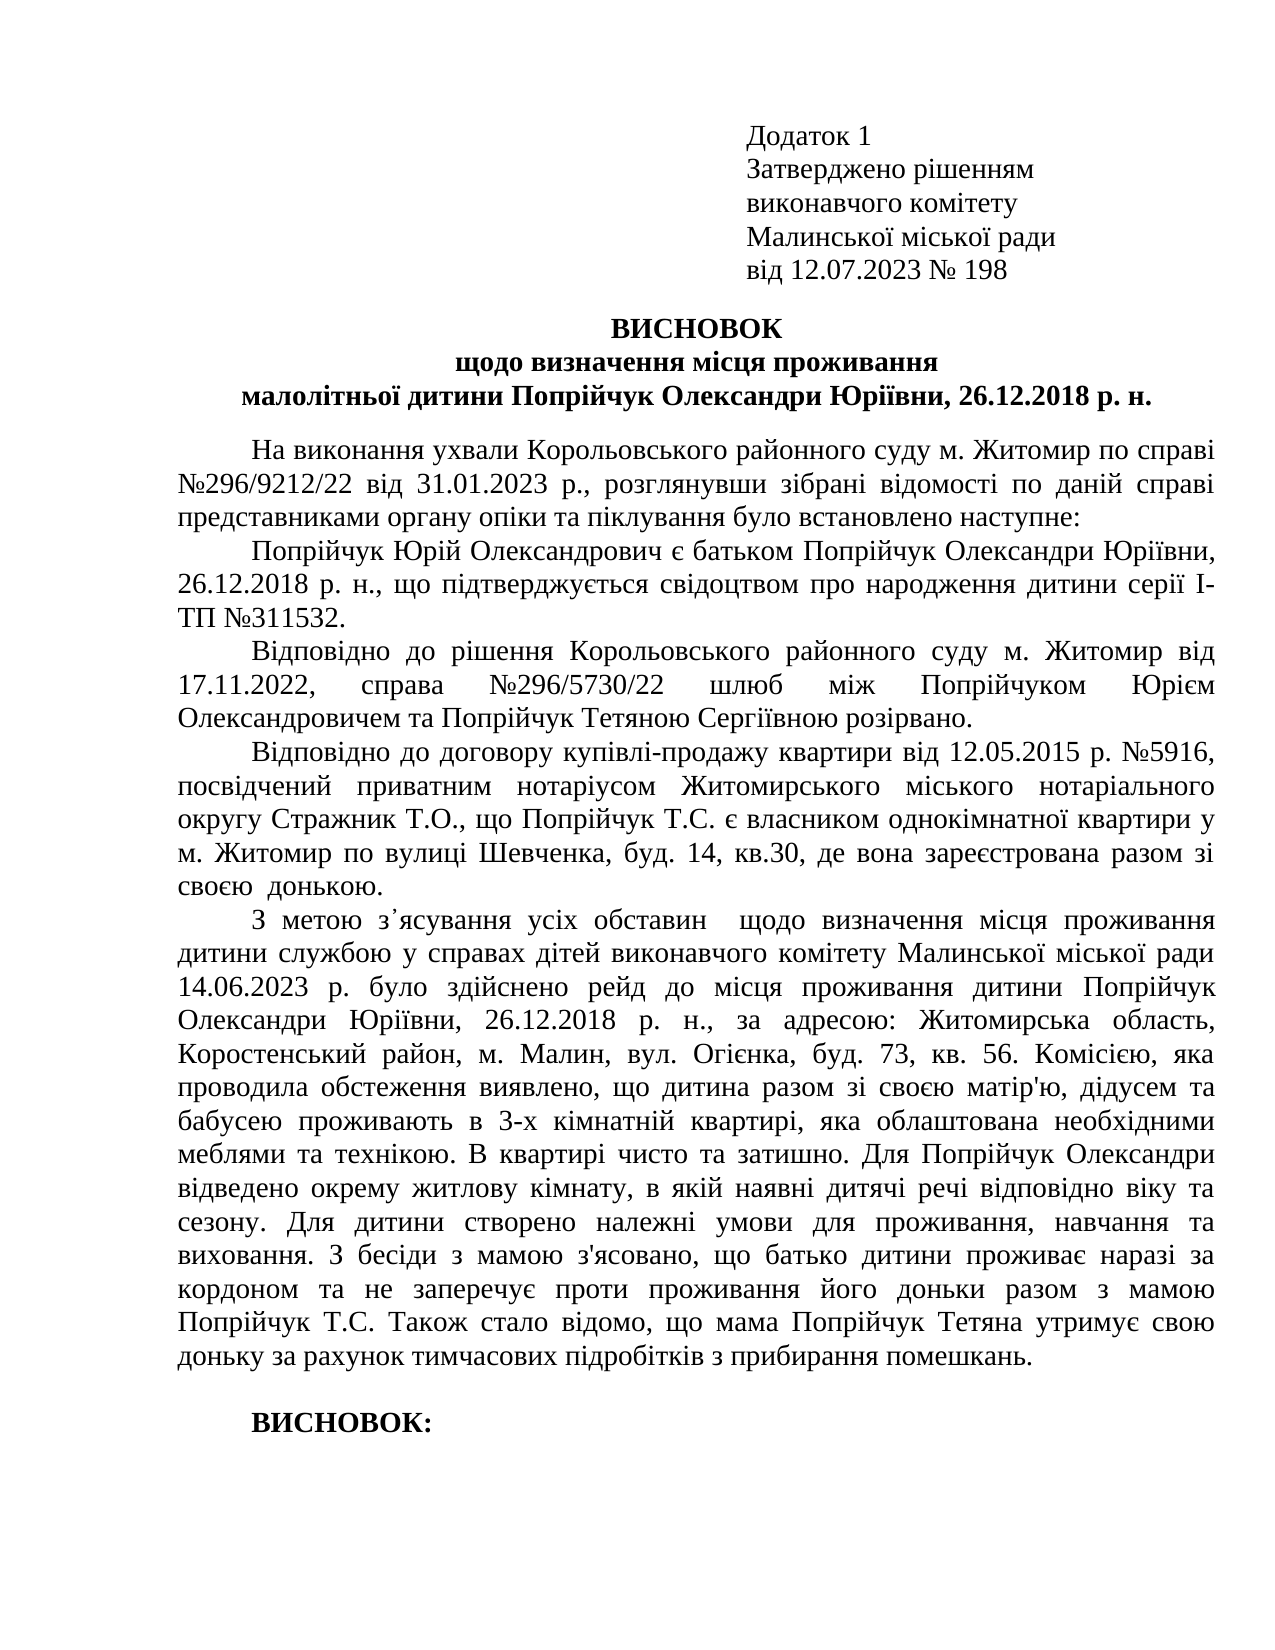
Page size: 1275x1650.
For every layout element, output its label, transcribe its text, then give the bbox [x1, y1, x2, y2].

text виконавчого комітету [177, 185, 1216, 219]
text малолітньої дитини Попрійчук Олександри Юріївни, 26.12.2018 р. н. [177, 378, 1216, 411]
text Затверджено рішенням [177, 152, 1216, 185]
text На виконання ухвали Корольовського районного суду м. Житомир по справі №296/9212/22 від 31.01.2023 р., розглянувши зібрані відомості по даній справі представниками органу опіки та піклування було встановлено наступне: [177, 432, 1216, 533]
text ВИСНОВОК: [177, 1405, 1216, 1438]
text ВИСНОВОК [177, 311, 1216, 344]
text Попрійчук Юрій Олександрович є батьком Попрійчук Олександри Юріївни, 26.12.2018 р. н., що підтверджується свідоцтвом про народження дитини серії І-ТП №311532. [177, 533, 1216, 633]
text щодо визначення місця проживання [177, 344, 1216, 378]
text Додаток 1 [177, 118, 1216, 152]
text Малинської міської ради [177, 219, 1216, 252]
text Відповідно до договору купівлі-продажу квартири від 12.05.2015 р. №5916, посвідчений приватним нотаріусом Житомирського міського нотаріального округу Стражник Т.О., що Попрійчук Т.С. є власником однокімнатної квартири у м. Житомир по вулиці Шевченка, буд. 14, кв.30, де вона зареєстрована разом зі своєю донькою. [177, 734, 1216, 902]
text Відповідно до рішення Корольовського районного суду м. Житомир від 17.11.2022, справа №296/5730/22 шлюб між Попрійчуком Юрієм Олександровичем та Попрійчук Тетяною Сергіївною розірвано. [177, 633, 1216, 734]
text від 12.07.2023 № 198 [177, 252, 1216, 286]
text З метою з᾽ясування усіх обставин щодо визначення місця проживання дитини службою у справах дітей виконавчого комітету Малинської міської ради 14.06.2023 р. було здійснено рейд до місця проживання дитини Попрійчук Олександри Юріївни, 26.12.2018 р. н., за адресою: Житомирська область, Коростенський район, м. Малин, вул. Огієнка, буд. 73, кв. 56. Комісією, яка проводила обстеження виявлено, що дитина разом зі своєю матір'ю, дідусем та бабусею проживають в 3-х кімнатній квартирі, яка облаштована необхідними меблями та технікою. В квартирі чисто та затишно. Для Попрійчук Олександри відведено окрему житлову кімнату, в якій наявні дитячі речі відповідно віку та сезону. Для дитини створено належні умови для проживання, навчання та виховання. З бесіди з мамою з'ясовано, що батько дитини проживає наразі за кордоном та не заперечує проти проживання його доньки разом з мамою Попрійчук Т.С. Також стало відомо, що мама Попрійчук Тетяна утримує свою доньку за рахунок тимчасових підробітків з прибирання помешкань. [177, 902, 1216, 1371]
